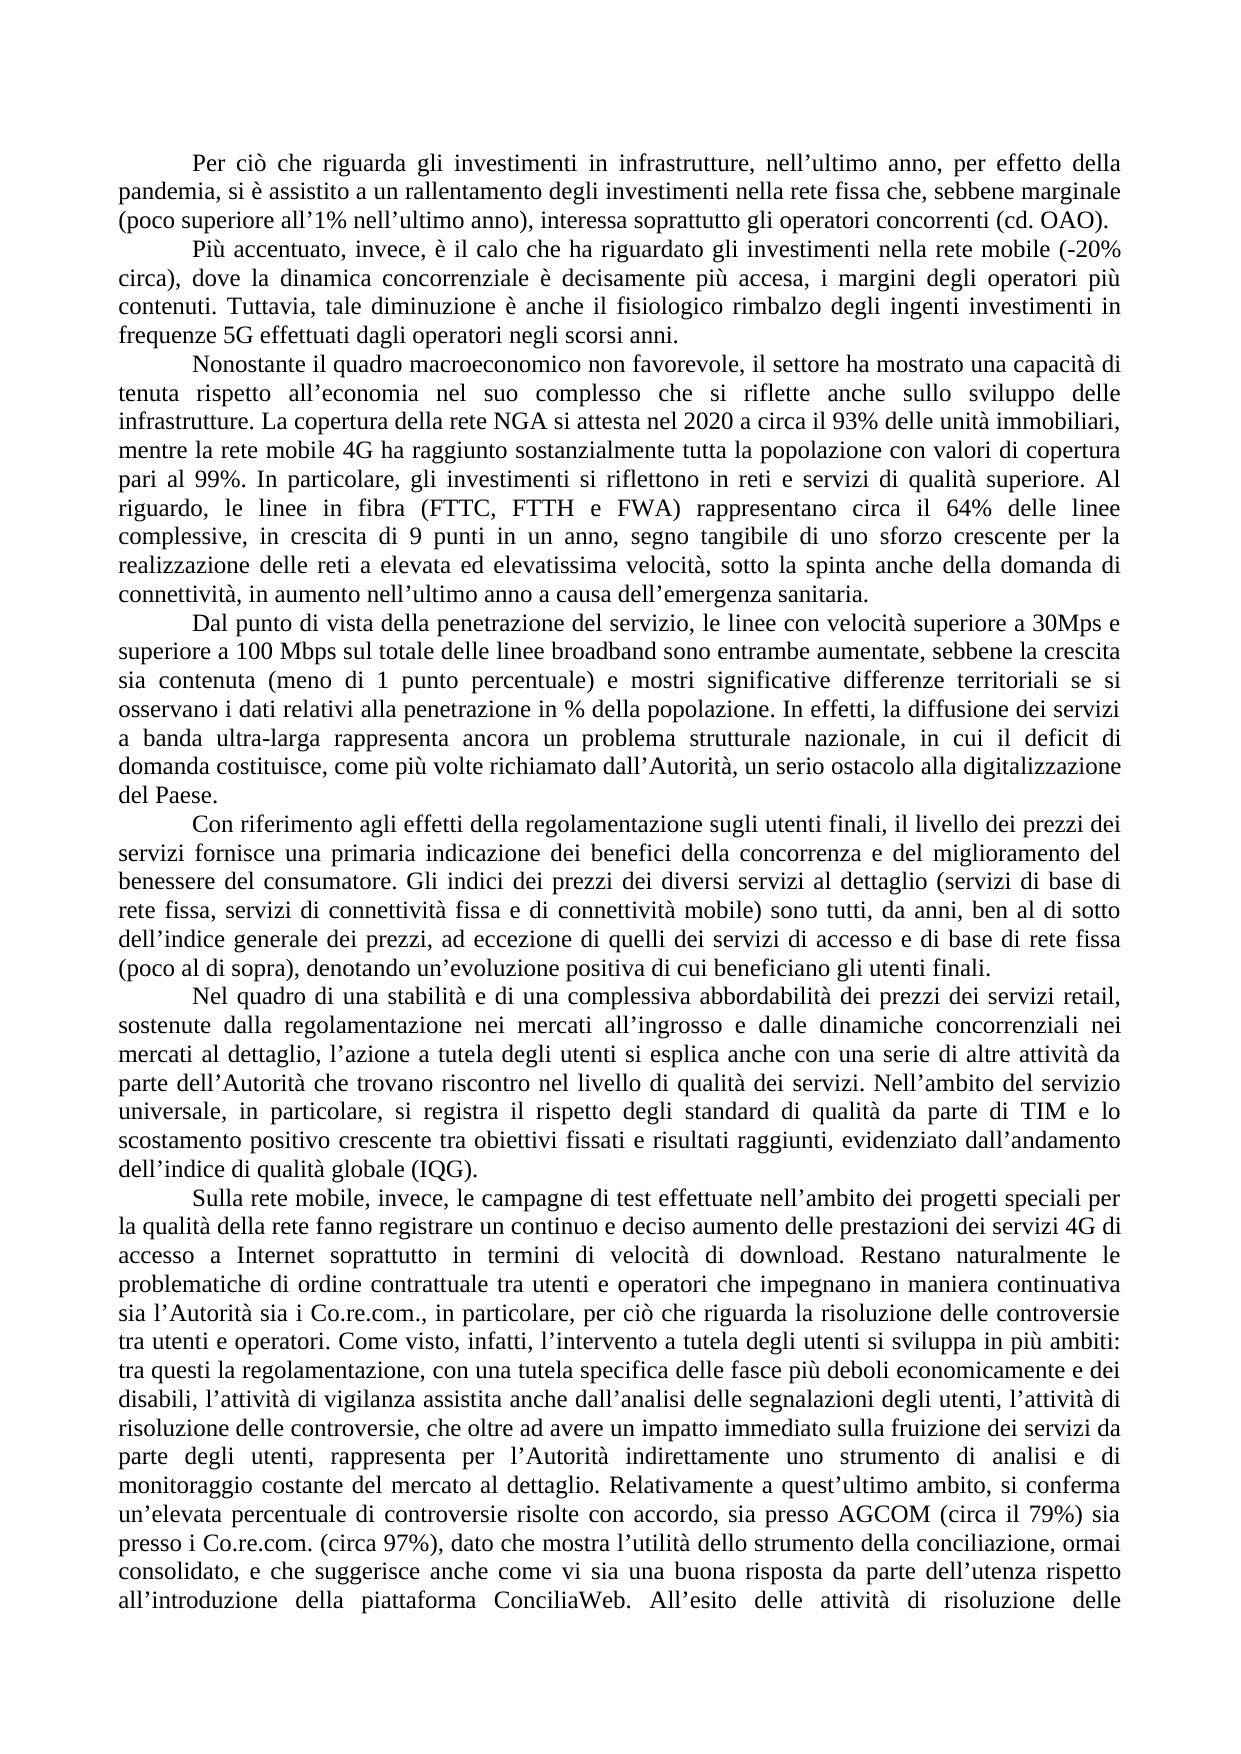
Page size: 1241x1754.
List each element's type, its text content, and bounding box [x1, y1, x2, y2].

text Nonostante il quadro macroeconomico non favorevole, il settore ha mostrato una capacità di tenuta rispetto all’economia nel suo complesso che si riflette anche sullo sviluppo delle infrastrutture. La copertura della rete NGA si attesta nel 2020 a circa il 93% delle unità immobiliari, mentre la rete mobile 4G ha raggiunto sostanzialmente tutta la popolazione con valori di copertura pari al 99%. In particolare, gli investimenti si riflettono in reti e servizi di qualità superiore. Al riguardo, le linee in fibra (FTTC, FTTH e FWA) rappresentano circa il 64% delle linee complessive, in crescita di 9 punti in un anno, segno tangibile di uno sforzo crescente per la realizzazione delle reti a elevata ed elevatissima velocità, sotto la spinta anche della domanda di connettività, in aumento nell’ultimo anno a causa dell’emergenza sanitaria. [118, 349, 1122, 608]
text Per ciò che riguarda gli investimenti in infrastrutture, nell’ultimo anno, per effetto della pandemia, si è assistito a un rallentamento degli investimenti nella rete fissa che, sebbene marginale (poco superiore all’1% nell’ultimo anno), interessa soprattutto gli operatori concorrenti (cd. OAO). [118, 148, 1122, 234]
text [118, 1183, 1122, 1614]
text Più accentuato, invece, è il calo che ha riguardato gli investimenti nella rete mobile (-20% circa), dove la dinamica concorrenziale è decisamente più accesa, i margini degli operatori più contenuti. Tuttavia, tale diminuzione è anche il fisiologico rimbalzo degli ingenti investimenti in frequenze 5G effettuati dagli operatori negli scorsi anni. [118, 234, 1122, 349]
text Dal punto di vista della penetrazione del servizio, le linee con velocità superiore a 30Mps e superiore a 100 Mbps sul totale delle linee broadband sono entrambe aumentate, sebbene la crescita sia contenuta (meno di 1 punto percentuale) e mostri significative differenze territoriali se si osservano i dati relativi alla penetrazione in % della popolazione. In effetti, la diffusione dei servizi a banda ultra-larga rappresenta ancora un problema strutturale nazionale, in cui il deficit di domanda costituisce, come più volte richiamato dall’Autorità, un serio ostacolo alla digitalizzazione del Paese. [118, 608, 1122, 809]
text Nel quadro di una stabilità e di una complessiva abbordabilità dei prezzi dei servizi retail, sostenute dalla regolamentazione nei mercati all’ingrosso e dalle dinamiche concorrenziali nei mercati al dettaglio, l’azione a tutela degli utenti si esplica anche con una serie di altre attività da parte dell’Autorità che trovano riscontro nel livello di qualità dei servizi. Nell’ambito del servizio universale, in particolare, si registra il rispetto degli standard di qualità da parte di TIM e lo scostamento positivo crescente tra obiettivi fissati e risultati raggiunti, evidenziato dall’andamento dell’indice di qualità globale (IQG). [118, 981, 1122, 1183]
text Con riferimento agli effetti della regolamentazione sugli utenti finali, il livello dei prezzi dei servizi fornisce una primaria indicazione dei benefici della concorrenza e del miglioramento del benessere del consumatore. Gli indici dei prezzi dei diversi servizi al dettaglio (servizi di base di rete fissa, servizi di connettività fissa e di connettività mobile) sono tutti, da anni, ben al di sotto dell’indice generale dei prezzi, ad eccezione di quelli dei servizi di accesso e di base di rete fissa (poco al di sopra), denotando un’evoluzione positiva di cui beneficiano gli utenti finali. [118, 809, 1122, 981]
